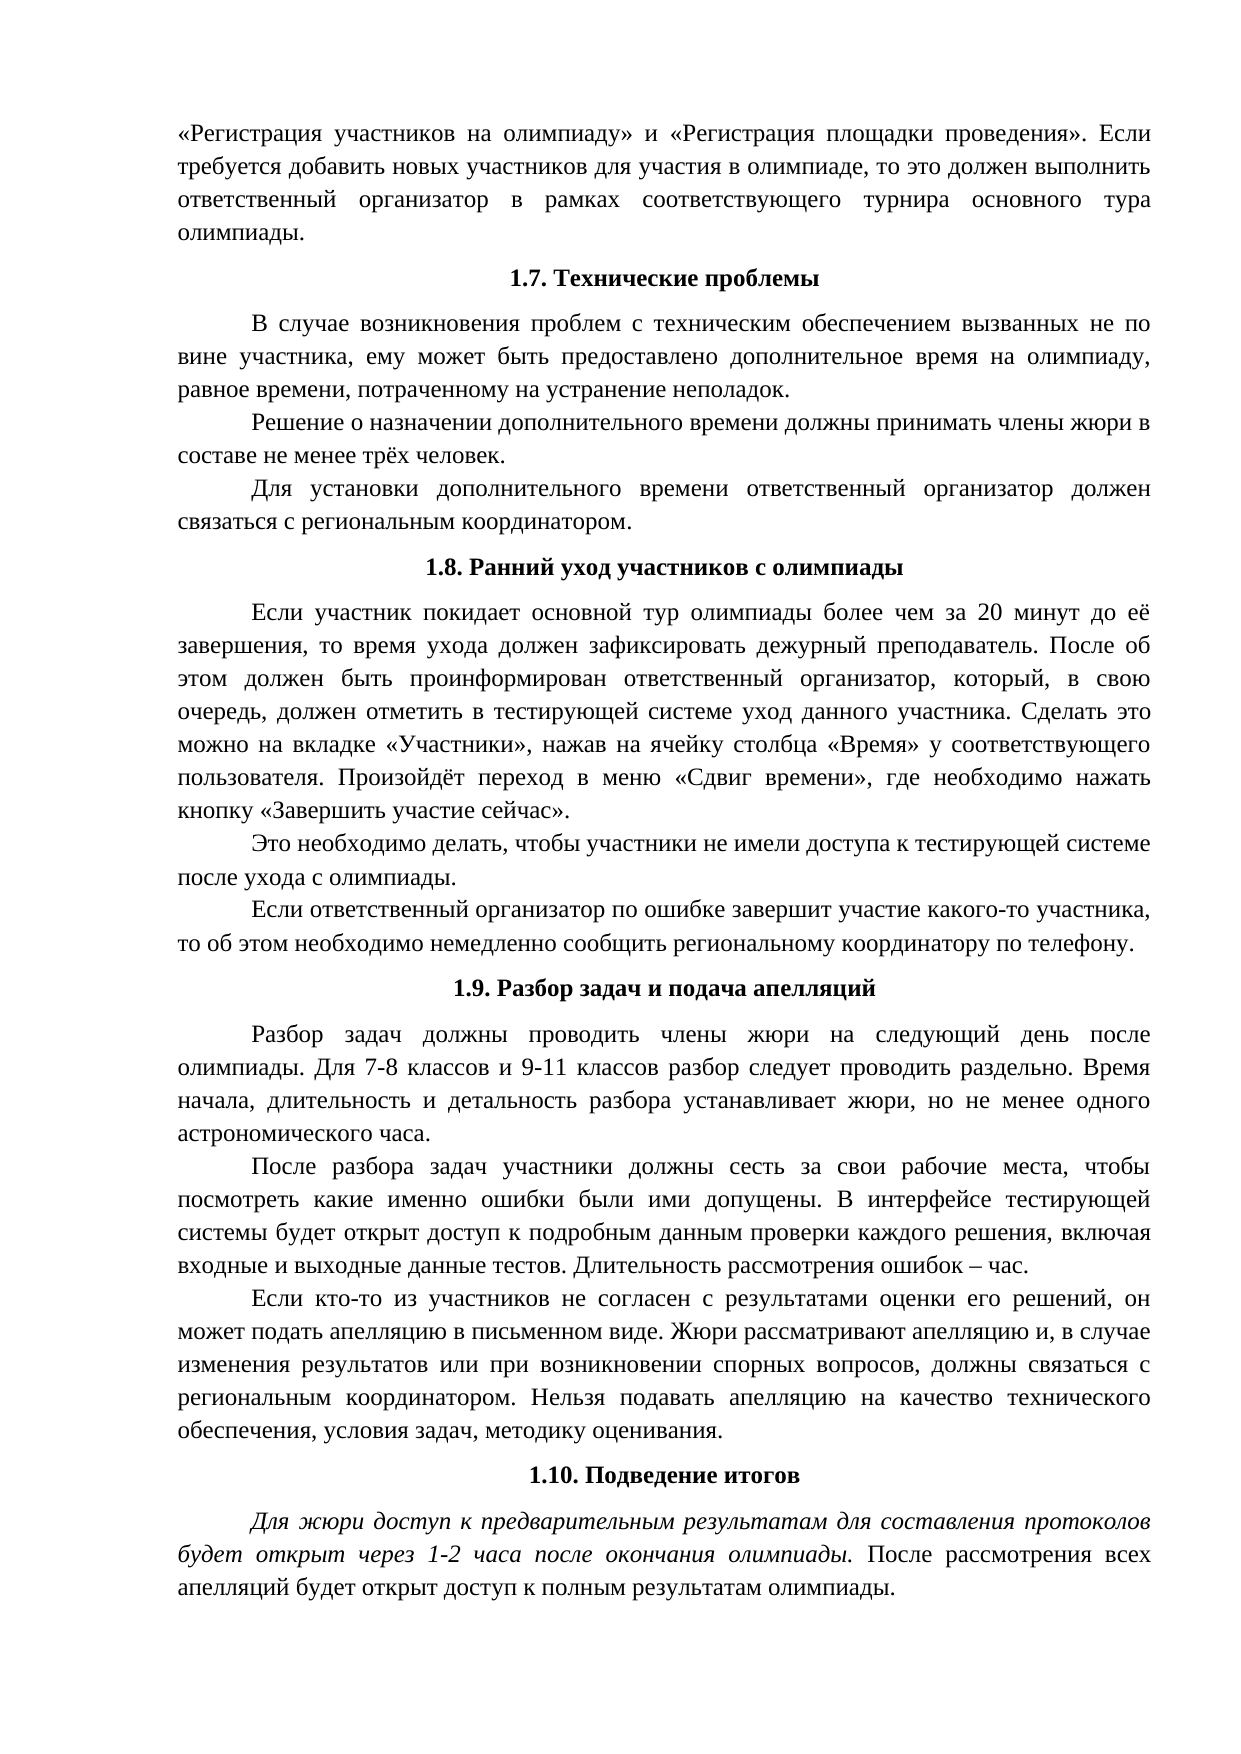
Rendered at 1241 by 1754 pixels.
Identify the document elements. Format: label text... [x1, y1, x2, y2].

text 1.8. Ранний уход участников с олимпиады [177, 552, 1152, 581]
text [177, 118, 1152, 246]
text Решение о назначении дополнительного времени должны принимать члены жюри в составе не менее трёх человек. [177, 407, 1152, 469]
text После разбора задач участники должны сесть за свои рабочие места, чтобы посмотреть какие именно ошибки были ими допущены. В интерфейсе тестирующей системы будет открыт доступ к подробным данным проверки каждого решения, включая входные и выходные данные тестов. Длительность рассмотрения ошибок – час. [177, 1151, 1152, 1278]
text Если участник покидает основной тур олимпиады более чем за 20 минут до её завершения, то время ухода должен зафиксировать дежурный преподаватель. После об этом должен быть проинформирован ответственный организатор, который, в свою очередь, должен отметить в тестирующей системе уход данного участника. Сделать это можно на вкладке «Участники», нажав на ячейку столбца «Время» у соответствующего пользователя. Произойдёт переход в меню «Сдвиг времени», где необходимо нажать кнопку «Завершить участие сейчас». [177, 597, 1152, 824]
text 1.9. Разбор задач и подача апелляций [177, 973, 1152, 1002]
text 1.7. Технические проблемы [177, 263, 1152, 291]
text В случае возникновения проблем с техническим обеспечением вызванных не по вине участника, ему может быть предоставлено дополнительное время на олимпиаду, равное времени, потраченному на устранение неполадок. [177, 308, 1152, 403]
text Если ответственный организатор по ошибке завершит участие какого-то участника, то об этом необходимо немедленно сообщить региональному координатору по телефону. [177, 894, 1152, 956]
text 1.10. Подведение итогов [177, 1460, 1152, 1489]
text Для жюри доступ к предварительным результатам для составления протоколов будет открыт через 1-2 часа после окончания олимпиады. После рассмотрения всех апелляций будет открыт доступ к полным результатам олимпиады. [177, 1506, 1152, 1601]
text Разбор задач должны проводить члены жюри на следующий день после олимпиады. Для 7-8 классов и 9-11 классов разбор следует проводить раздельно. Время начала, длительность и детальность разбора устанавливает жюри, но не менее одного астрономического часа. [177, 1019, 1152, 1146]
text Если кто-то из участников не согласен с результатами оценки его решений, он может подать апелляцию в письменном виде. Жюри рассматривают апелляцию и, в случае изменения результатов или при возникновении спорных вопросов, должны связаться с региональным координатором. Нельзя подавать апелляцию на качество технического обеспечения, условия задач, методику оценивания. [177, 1283, 1152, 1444]
text Это необходимо делать, чтобы участники не имели доступа к тестирующей системе после ухода с олимпиады. [177, 828, 1152, 890]
text Для установки дополнительного времени ответственный организатор должен связаться с региональным координатором. [177, 473, 1152, 535]
